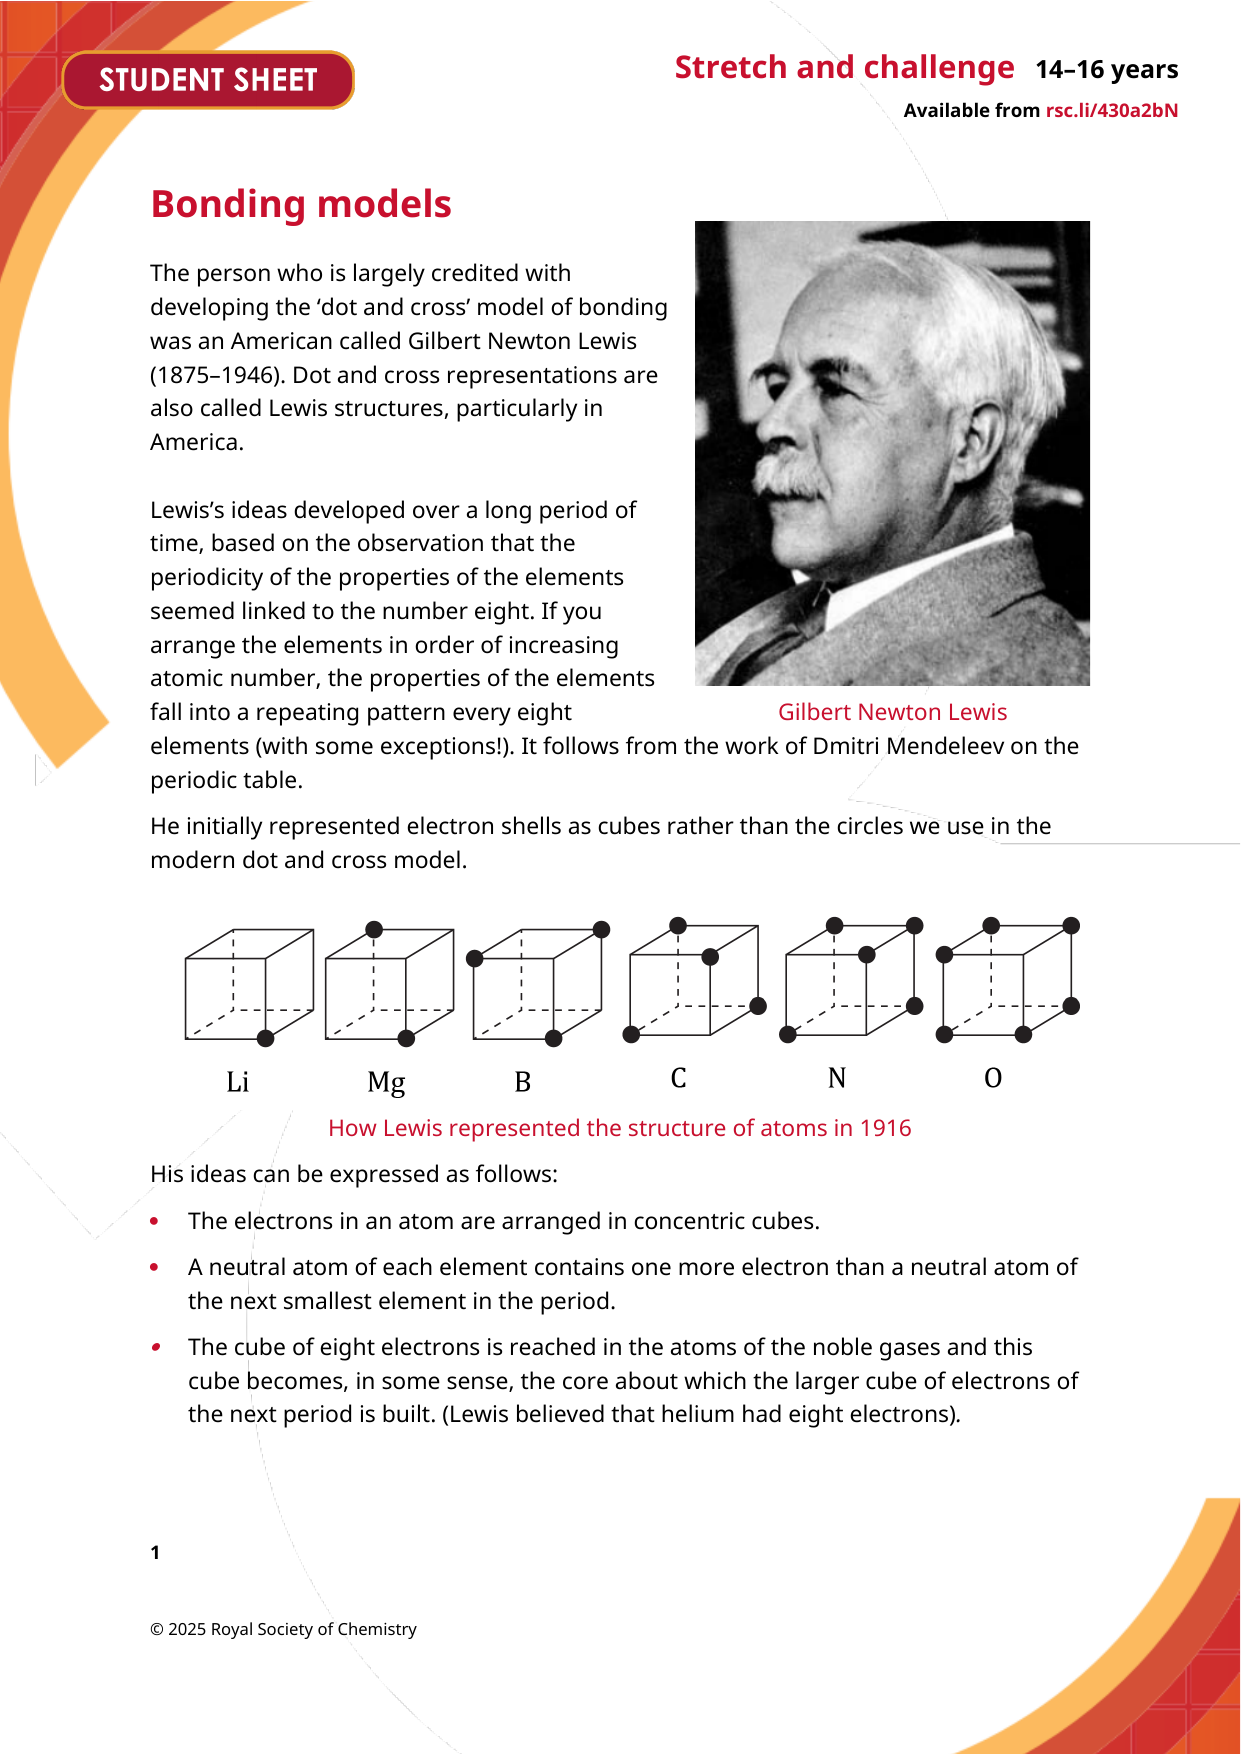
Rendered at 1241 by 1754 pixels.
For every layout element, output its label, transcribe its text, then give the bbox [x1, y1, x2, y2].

picture [150, 889, 1090, 1110]
text His ideas can be expressed as follows: [150, 1158, 1090, 1190]
picture [695, 221, 1091, 686]
list A neutral atom of each element contains one more electron than a neutral atom of the next smallest element in the period. [150, 1251, 1090, 1316]
picture [61, 50, 355, 110]
list The cube of eight electrons is reached in the atoms of the noble gases and this cube becomes, in some sense, the core about which the larger cube of electrons of the next period is built. (Lewis believed that helium had eight electrons). [150, 1331, 1090, 1430]
text Lewis’s ideas developed over a long period of time, based on the observation that the periodicity of the properties of the elements seemed linked to the number eight. If you arrange the elements in order of increasing atomic number, the properties of the elements fall into a repeating pattern every eight elements (with some exceptions!). It follows from the work of Dmitri Mendeleev on the periodic table. [150, 493, 1090, 795]
text The person who is largely credited with developing the ‘dot and cross’ model of bonding was an American called Gilbert Newton Lewis (1875–1946). Dot and cross representations are also called Lewis structures, particularly in America. [150, 257, 695, 457]
text Bonding models [150, 177, 1090, 228]
text He initially represented electron shells as cubes rather than the circles we use in the modern dot and cross model. [150, 810, 1090, 875]
text How Lewis represented the structure of atoms in 1916 [150, 1110, 1090, 1143]
list The electrons in an atom are arranged in concentric cubes. [150, 1205, 1090, 1236]
